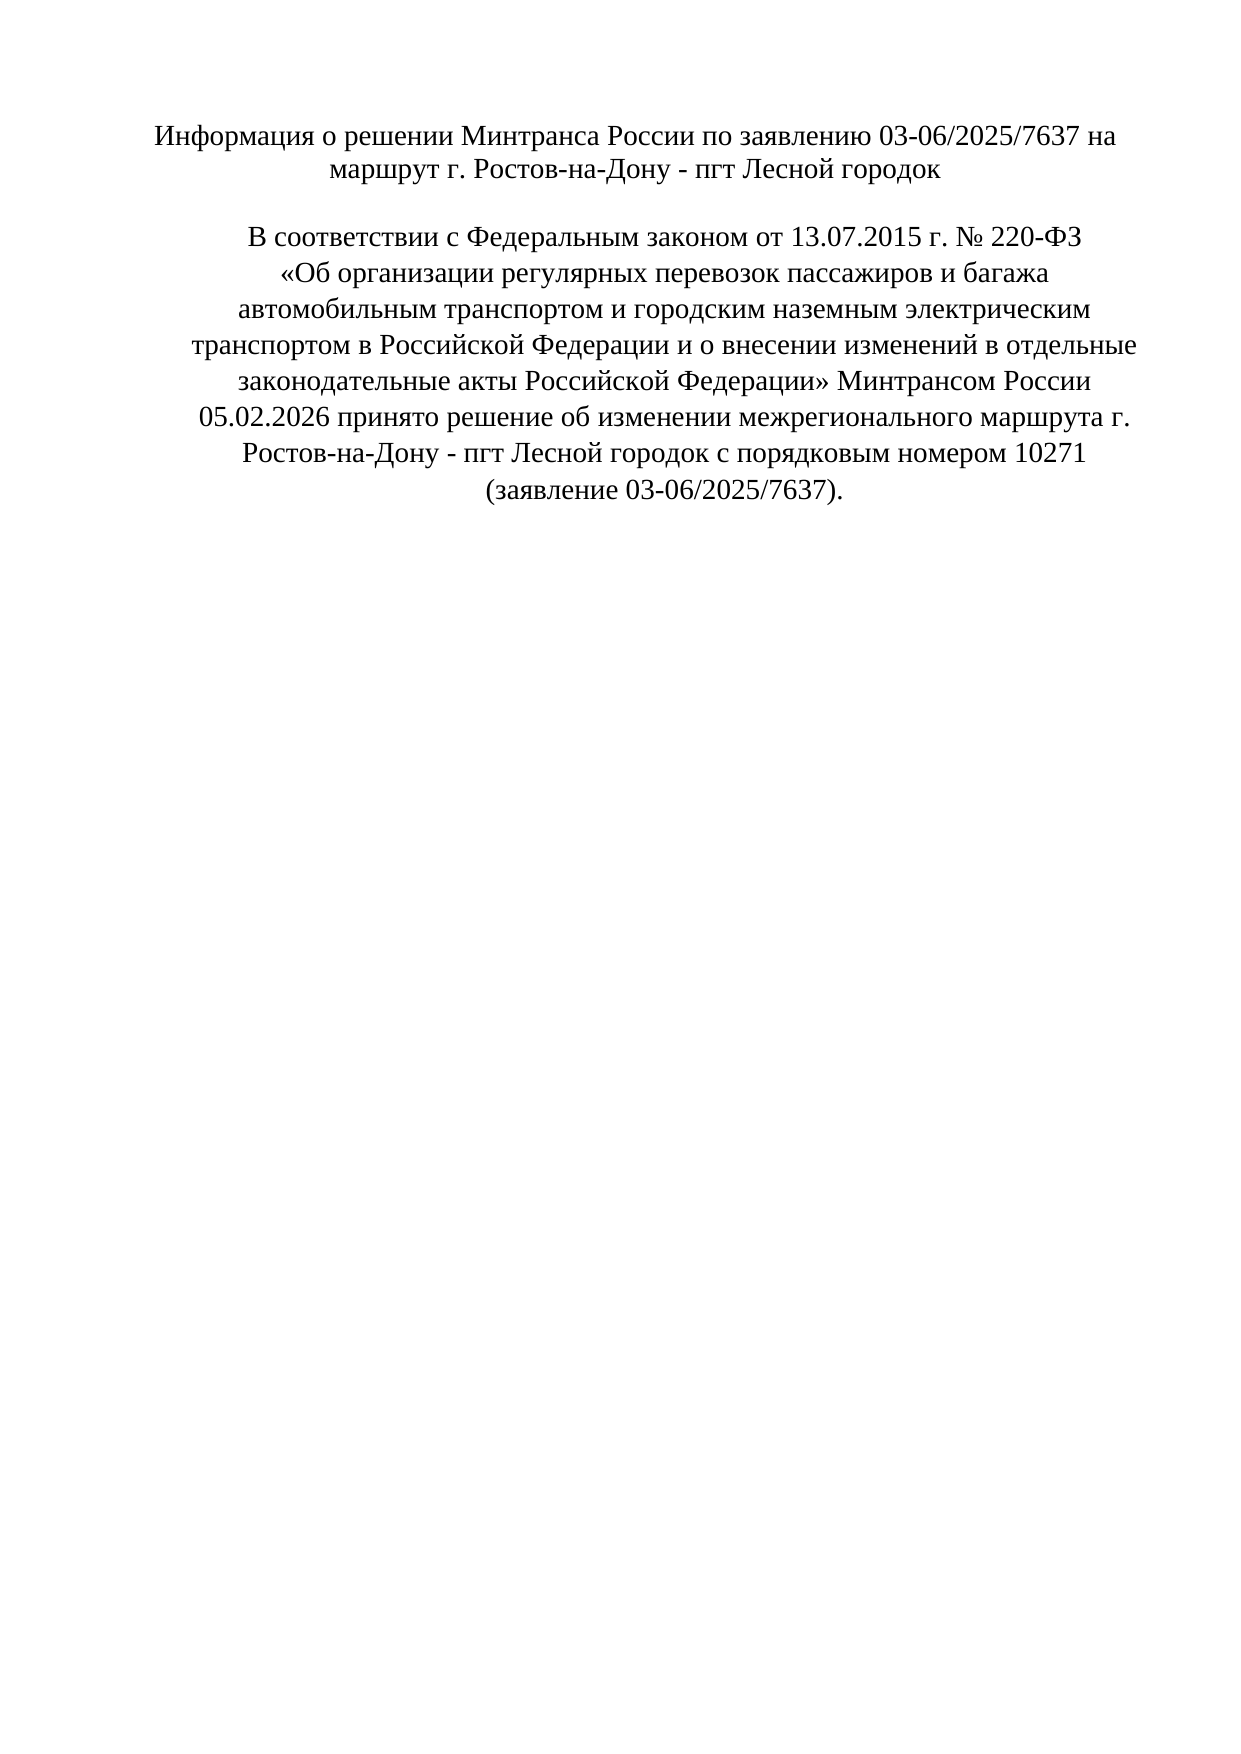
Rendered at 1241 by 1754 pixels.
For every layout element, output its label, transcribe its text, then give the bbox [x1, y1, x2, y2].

text Информация о решении Минтранса России по заявлению 03-06/2025/7637 на маршрут г. Ростов-на-Дону - пгт Лесной городок [118, 118, 1152, 185]
text В соответствии с Федеральным законом от 13.07.2015 г. № 220-ФЗ «Об организации регулярных перевозок пассажиров и багажа автомобильным транспортом и городским наземным электрическим транспортом в Российской Федерации и о внесении изменений в отдельные законодательные акты Российской Федерации» Минтрансом России 05.02.2026 принято решение об изменении межрегионального маршрута г. Ростов-на-Дону - пгт Лесной городок с порядковым номером 10271 (заявление 03-06/2025/7637). [177, 219, 1152, 505]
